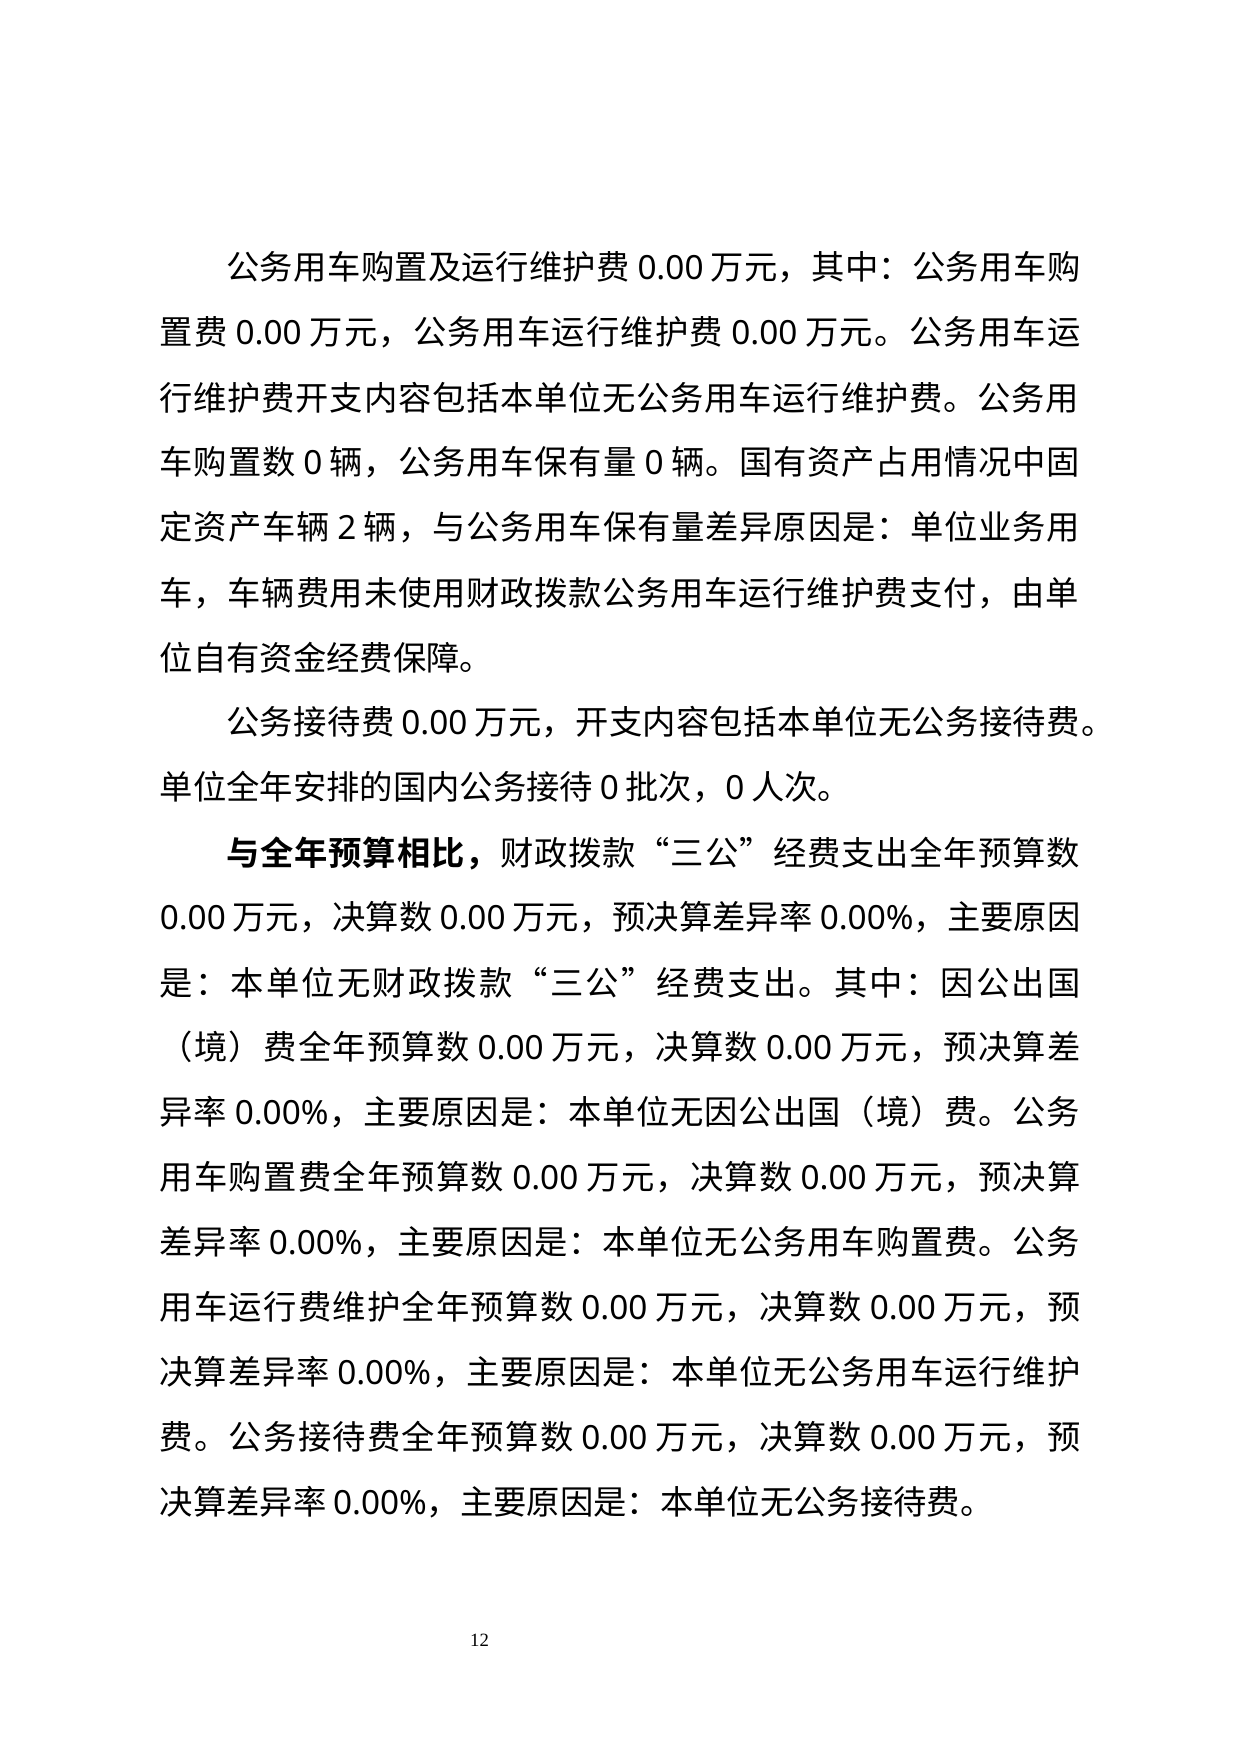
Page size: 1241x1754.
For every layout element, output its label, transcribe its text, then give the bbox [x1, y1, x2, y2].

text 公务接待费0.00万元，开支内容包括本单位无公务接待费。单位全年安排的国内公务接待0批次，0人次。 [159, 688, 1081, 818]
text 公务用车购置及运行维护费0.00万元，其中：公务用车购置费0.00万元，公务用车运行维护费0.00万元。公务用车运行维护费开支内容包括本单位无公务用车运行维护费。公务用车购置数0辆，公务用车保有量0辆。国有资产占用情况中固定资产车辆2辆，与公务用车保有量差异原因是：单位业务用车，车辆费用未使用财政拨款公务用车运行维护费支付，由单位自有资金经费保障。 [159, 233, 1081, 688]
text 与全年预算相比，财政拨款“三公”经费支出全年预算数0.00万元，决算数0.00万元，预决算差异率0.00%，主要原因是：本单位无财政拨款“三公”经费支出。其中：因公出国（境）费全年预算数0.00万元，决算数0.00万元，预决算差异率0.00%，主要原因是：本单位无因公出国（境）费。公务用车购置费全年预算数0.00万元，决算数0.00万元，预决算差异率0.00%，主要原因是：本单位无公务用车购置费。公务用车运行费维护全年预算数0.00万元，决算数0.00万元，预决算差异率0.00%，主要原因是：本单位无公务用车运行维护费。公务接待费全年预算数0.00万元，决算数0.00万元，预决算差异率0.00%，主要原因是：本单位无公务接待费。 [159, 818, 1081, 1533]
